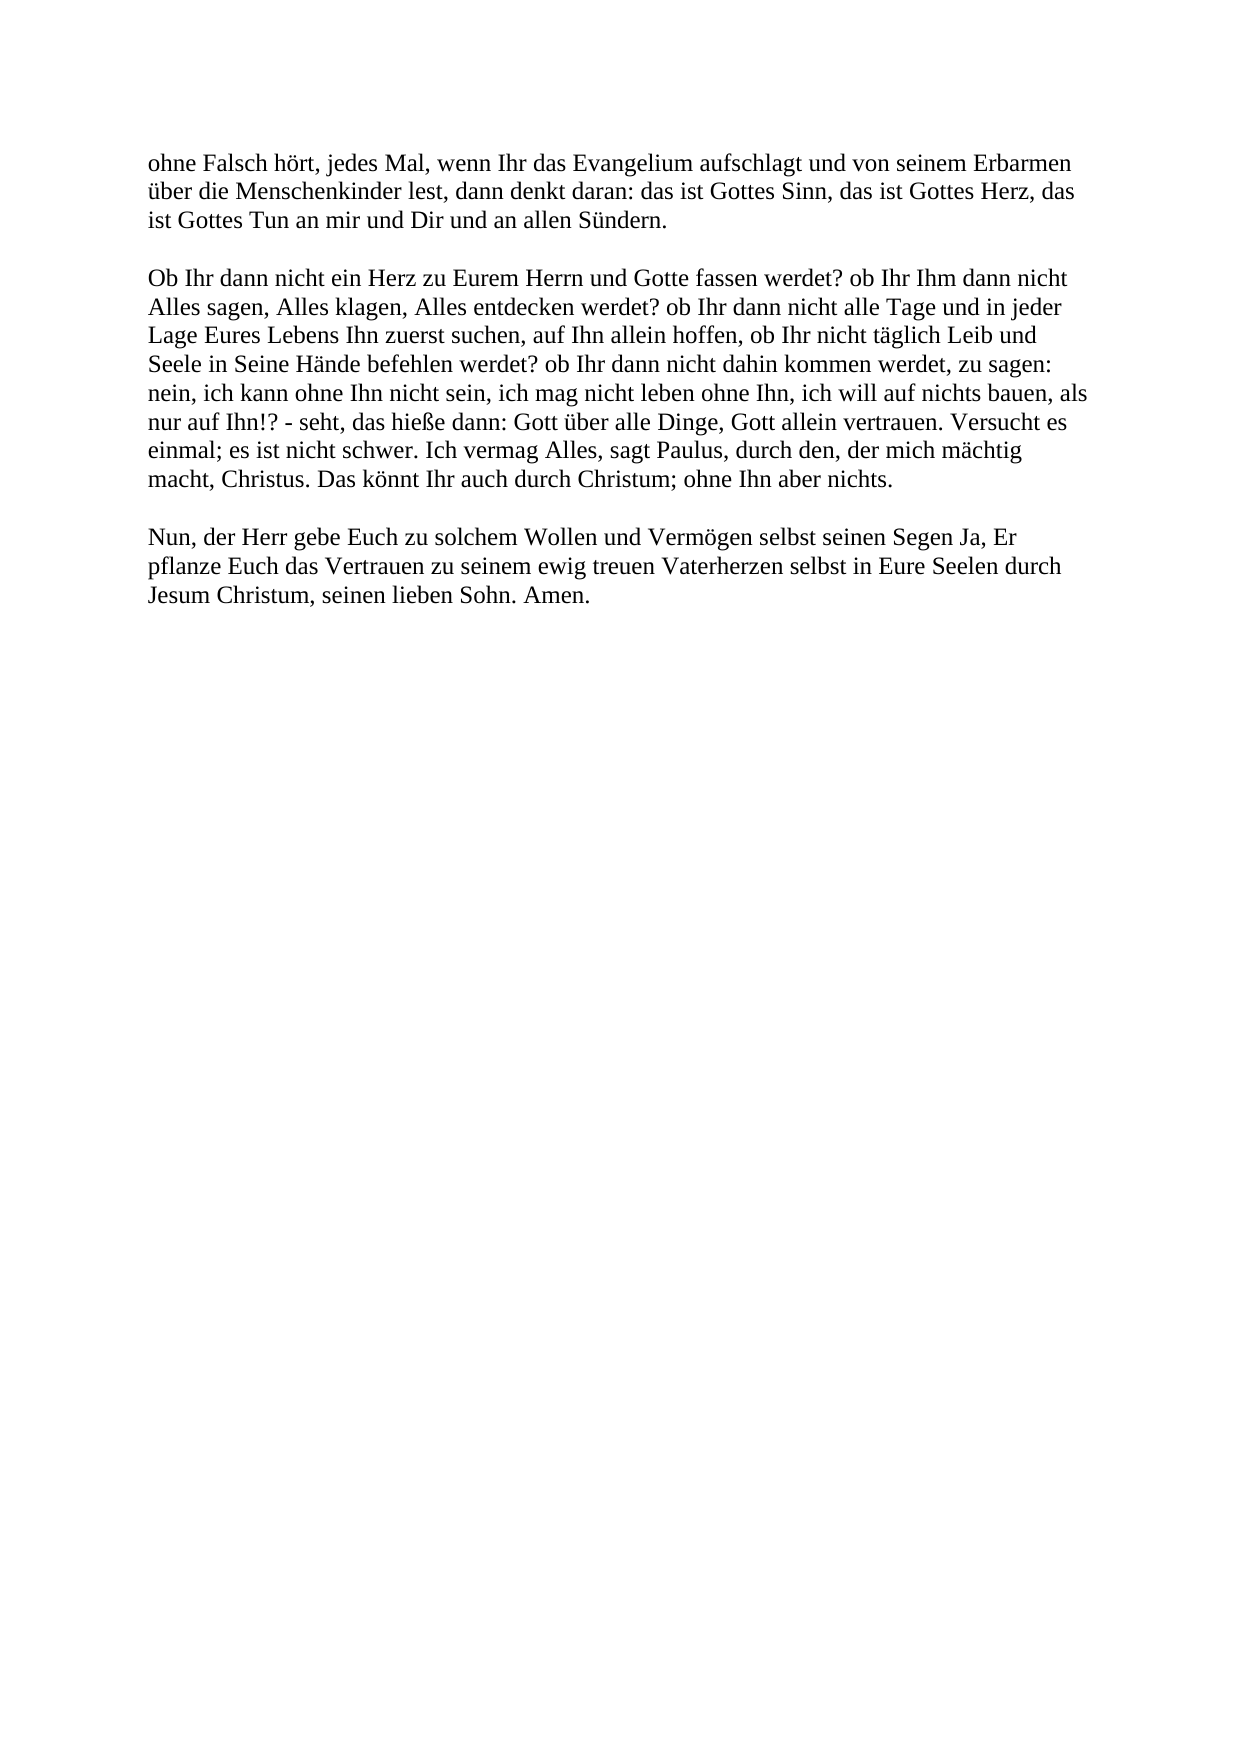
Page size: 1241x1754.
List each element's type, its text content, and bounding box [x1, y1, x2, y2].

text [148, 148, 1093, 291]
text Nun, der Herr gebe Euch zu solchem Wollen und Vermögen selbst seinen Segen Ja, Er pflanze Euch das Vertrauen zu seinem ewig treuen Vaterherzen selbst in Eure Seelen durch Jesum Christum, seinen lieben Sohn. Amen. [148, 580, 1093, 666]
text Ob Ihr dann nicht ein Herz zu Eurem Herrn und Gotte fassen werdet? ob Ihr Ihm dann nicht Alles sagen, Alles klagen, Alles entdecken werdet? ob Ihr dann nicht alle Tage und in jeder Lage Eures Lebens Ihn zuerst suchen, auf Ihn allein hoffen, ob Ihr nicht täglich Leib und Seele in Seine Hände befehlen werdet? ob Ihr dann nicht dahin kommen werdet, zu sagen: nein, ich kann ohne Ihn nicht sein, ich mag nicht leben ohne Ihn, ich will auf nichts bauen, als nur auf Ihn!? - seht, das hieße dann: Gott über alle Dinge, Gott allein vertrauen. Versucht es einmal; es ist nicht schwer. Ich vermag Alles, sagt Paulus, durch den, der mich mächtig macht, Christus. Das könnt Ihr auch durch Christum; ohne Ihn aber nichts. [148, 321, 1093, 551]
